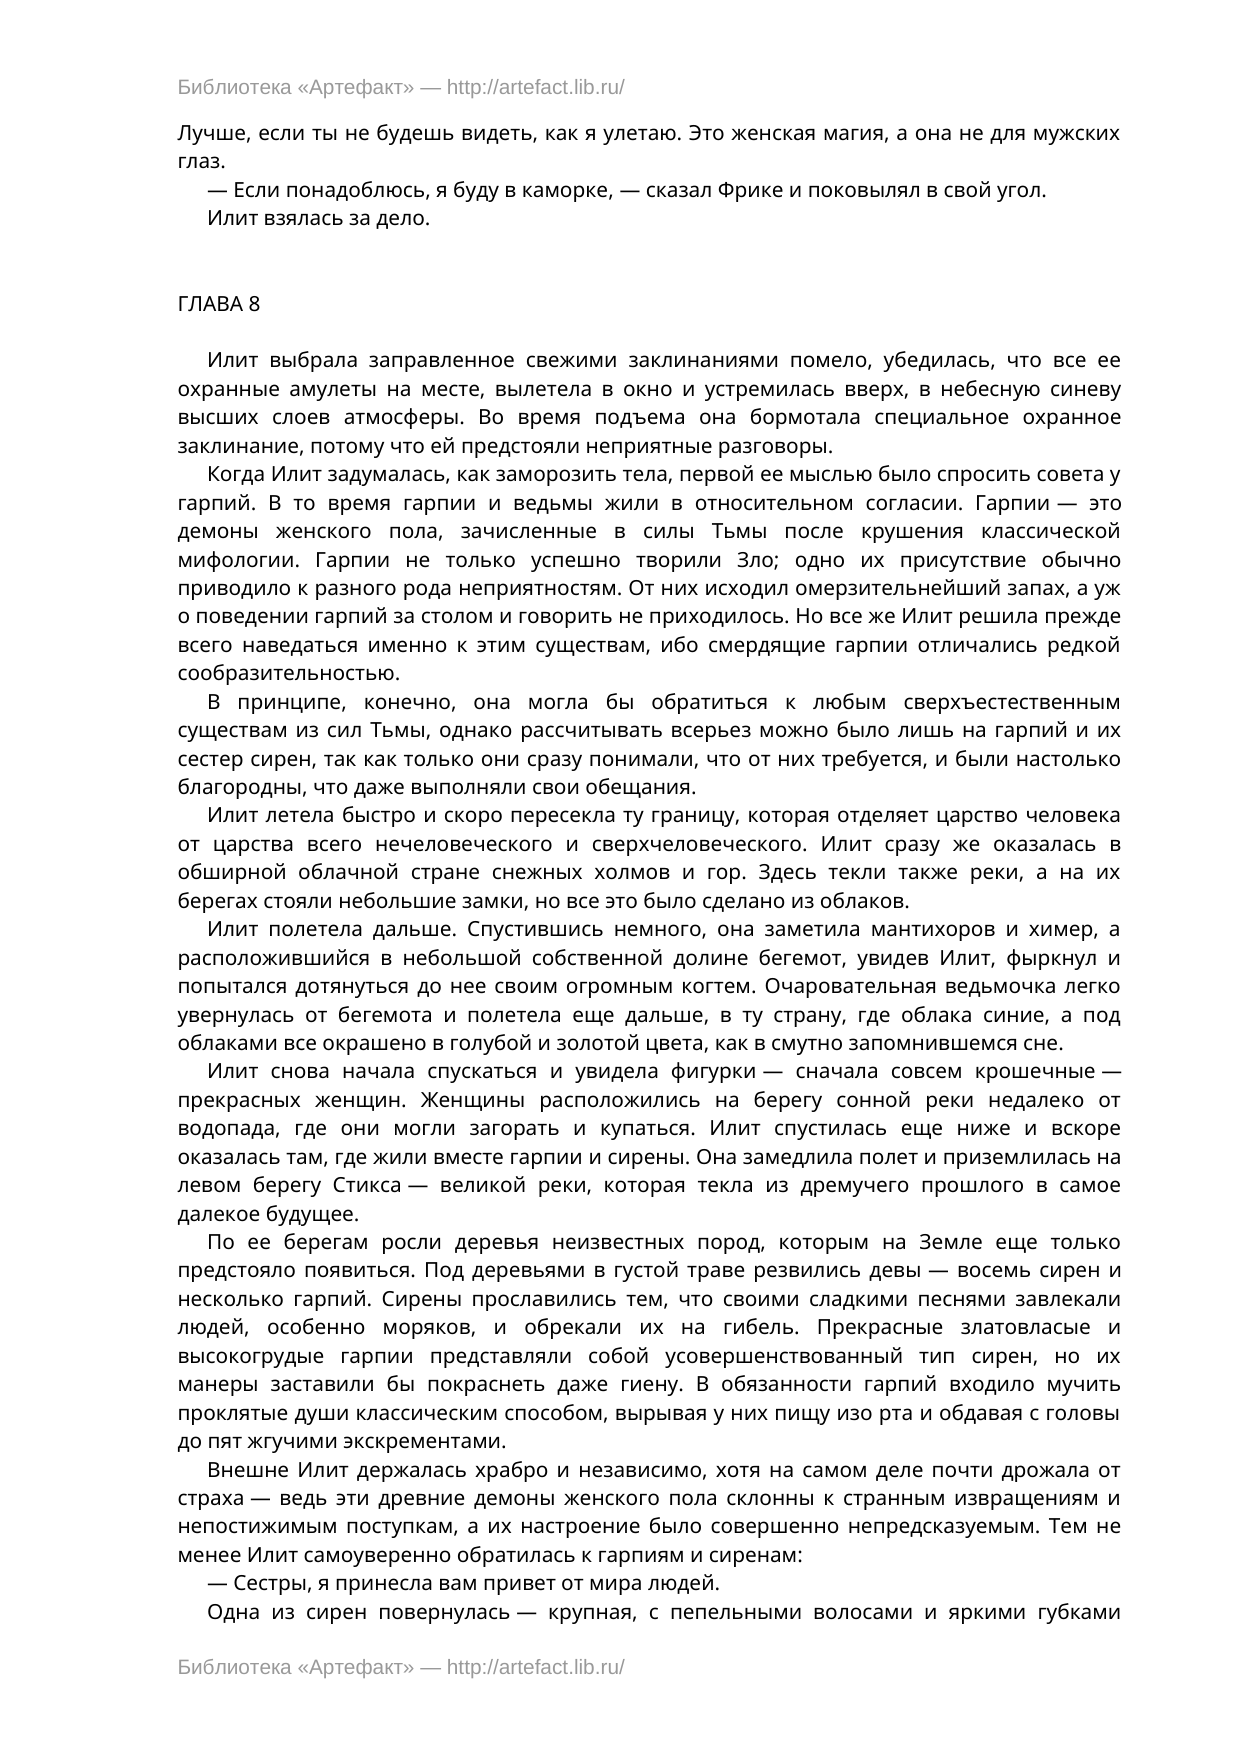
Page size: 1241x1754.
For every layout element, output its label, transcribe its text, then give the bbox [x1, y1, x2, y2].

text В принципе, конечно, она могла бы обратиться к любым сверхъестественным существам из сил Тьмы, однако рассчитывать всерьез можно было лишь на гарпий и их сестер сирен, так как только они сразу понимали, что от них требуется, и были настолько благородны, что даже выполняли свои обещания. [177, 687, 1122, 801]
text Внешне Илит держалась храбро и независимо, хотя на самом деле почти дрожала от страха — ведь эти древние демоны женского пола склонны к странным извращениям и непостижимым поступкам, а их настроение было совершенно непредсказуемым. Тем не менее Илит самоуверенно обратилась к гарпиям и сиренам: [177, 1455, 1122, 1568]
text Когда Илит задумалась, как заморозить тела, первой ее мыслью было спросить совета у гарпий. В то время гарпии и ведьмы жили в относительном согласии. Гарпии — это демоны женского пола, зачисленные в силы Тьмы после крушения классической мифологии. Гарпии не только успешно творили Зло; одно их присутствие обычно приводило к разного рода неприятностям. От них исходил омерзительнейший запах, а уж о поведении гарпий за столом и говорить не приходилось. Но все же Илит решила прежде всего наведаться именно к этим существам, ибо смердящие гарпии отличались редкой сообразительностью. [177, 459, 1122, 687]
text ГЛАВА 8 [177, 289, 1122, 317]
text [177, 1597, 1122, 1625]
text Илит летела быстро и скоро пересекла ту границу, которая отделяет царство человека от царства всего нечеловеческого и сверхчеловеческого. Илит сразу же оказалась в обширной облачной стране снежных холмов и гор. Здесь текли также реки, а на их берегах стояли небольшие замки, но все это было сделано из облаков. [177, 801, 1122, 914]
text Илит полетела дальше. Спустившись немного, она заметила мантихоров и химер, а расположившийся в небольшой собственной долине бегемот, увидев Илит, фыркнул и попытался дотянуться до нее своим огромным когтем. Очаровательная ведьмочка легко увернулась от бегемота и полетела еще дальше, в ту страну, где облака синие, а под облаками все окрашено в голубой и золотой цвета, как в смутно запомнившемся сне. [177, 914, 1122, 1057]
text — Сестры, я принесла вам привет от мира людей. [177, 1568, 1122, 1597]
text Илит взялась за дело. [177, 203, 1122, 232]
text — Если понадоблюсь, я буду в каморке, — сказал Фрике и поковылял в свой угол. [177, 175, 1122, 203]
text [177, 118, 1122, 175]
text Илит снова начала спускаться и увидела фигурки — сначала совсем крошечные — прекрасных женщин. Женщины расположились на берегу сонной реки недалеко от водопада, где они могли загорать и купаться. Илит спустилась еще ниже и вскоре оказалась там, где жили вместе гарпии и сирены. Она замедлила полет и приземлилась на левом берегу Стикса — великой реки, которая текла из дремучего прошлого в самое далекое будущее. [177, 1057, 1122, 1227]
text Илит выбрала заправленное свежими заклинаниями помело, убедилась, что все ее охранные амулеты на месте, вылетела в окно и устремилась вверх, в небесную синеву высших слоев атмосферы. Во время подъема она бормотала специальное охранное заклинание, потому что ей предстояли неприятные разговоры. [177, 346, 1122, 459]
text По ее берегам росли деревья неизвестных пород, которым на Земле еще только предстояло появиться. Под деревьями в густой траве резвились девы — восемь сирен и несколько гарпий. Сирены прославились тем, что своими сладкими песнями завлекали людей, особенно моряков, и обрекали их на гибель. Прекрасные златовласые и высокогрудые гарпии представляли собой усовершенствованный тип сирен, но их манеры заставили бы покраснеть даже гиену. В обязанности гарпий входило мучить проклятые души классическим способом, вырывая у них пищу изо рта и обдавая с головы до пят жгучими экскрементами. [177, 1227, 1122, 1455]
